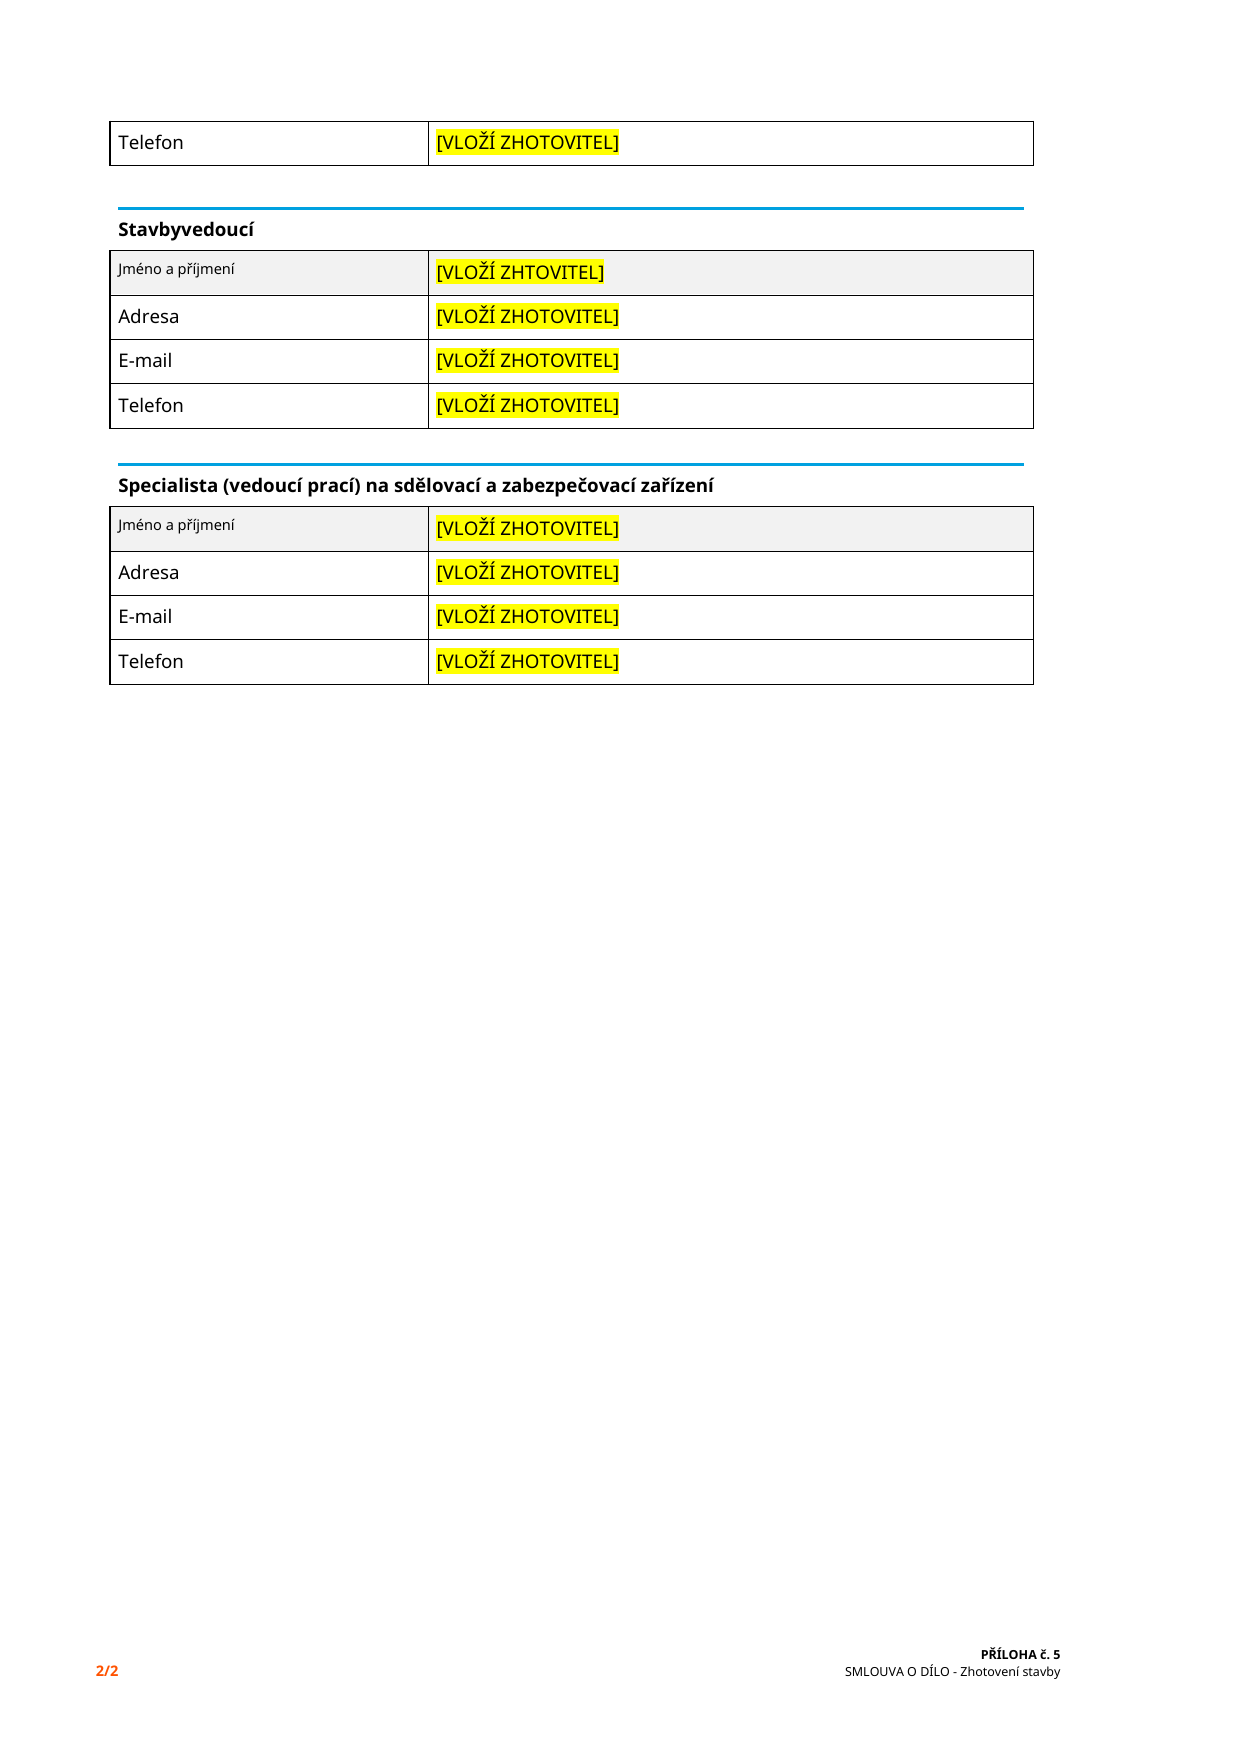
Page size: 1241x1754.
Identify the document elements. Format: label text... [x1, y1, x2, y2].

table_header [VLOŽÍ ZHOTOVITEL] [429, 507, 1033, 551]
table_cell E-mail [111, 340, 428, 383]
table_cell [VLOŽÍ ZHOTOVITEL] [429, 596, 1033, 639]
table_header [VLOŽÍ ZHTOVITEL] [429, 251, 1033, 294]
table_cell E-mail [111, 596, 428, 639]
table_cell Adresa [111, 552, 428, 595]
table_header Jméno a příjmení [111, 507, 428, 551]
table_cell [VLOŽÍ ZHOTOVITEL] [429, 340, 1033, 383]
table_cell Adresa [111, 296, 428, 339]
table_header Jméno a příjmení [111, 251, 428, 294]
table_cell [VLOŽÍ ZHOTOVITEL] [429, 640, 1033, 684]
table_cell [VLOŽÍ ZHOTOVITEL] [429, 552, 1033, 595]
table_cell [VLOŽÍ ZHOTOVITEL] [429, 296, 1033, 339]
table_cell [VLOŽÍ ZHOTOVITEL] [429, 384, 1033, 428]
text Stavbyvedoucí [118, 210, 1024, 241]
table_cell Telefon [111, 122, 428, 165]
table_cell Telefon [111, 640, 428, 684]
text Specialista (vedoucí prací) na sdělovací a zabezpečovací zařízení [118, 466, 1024, 497]
table_cell Telefon [111, 384, 428, 428]
table_cell [VLOŽÍ ZHOTOVITEL] [429, 122, 1033, 165]
